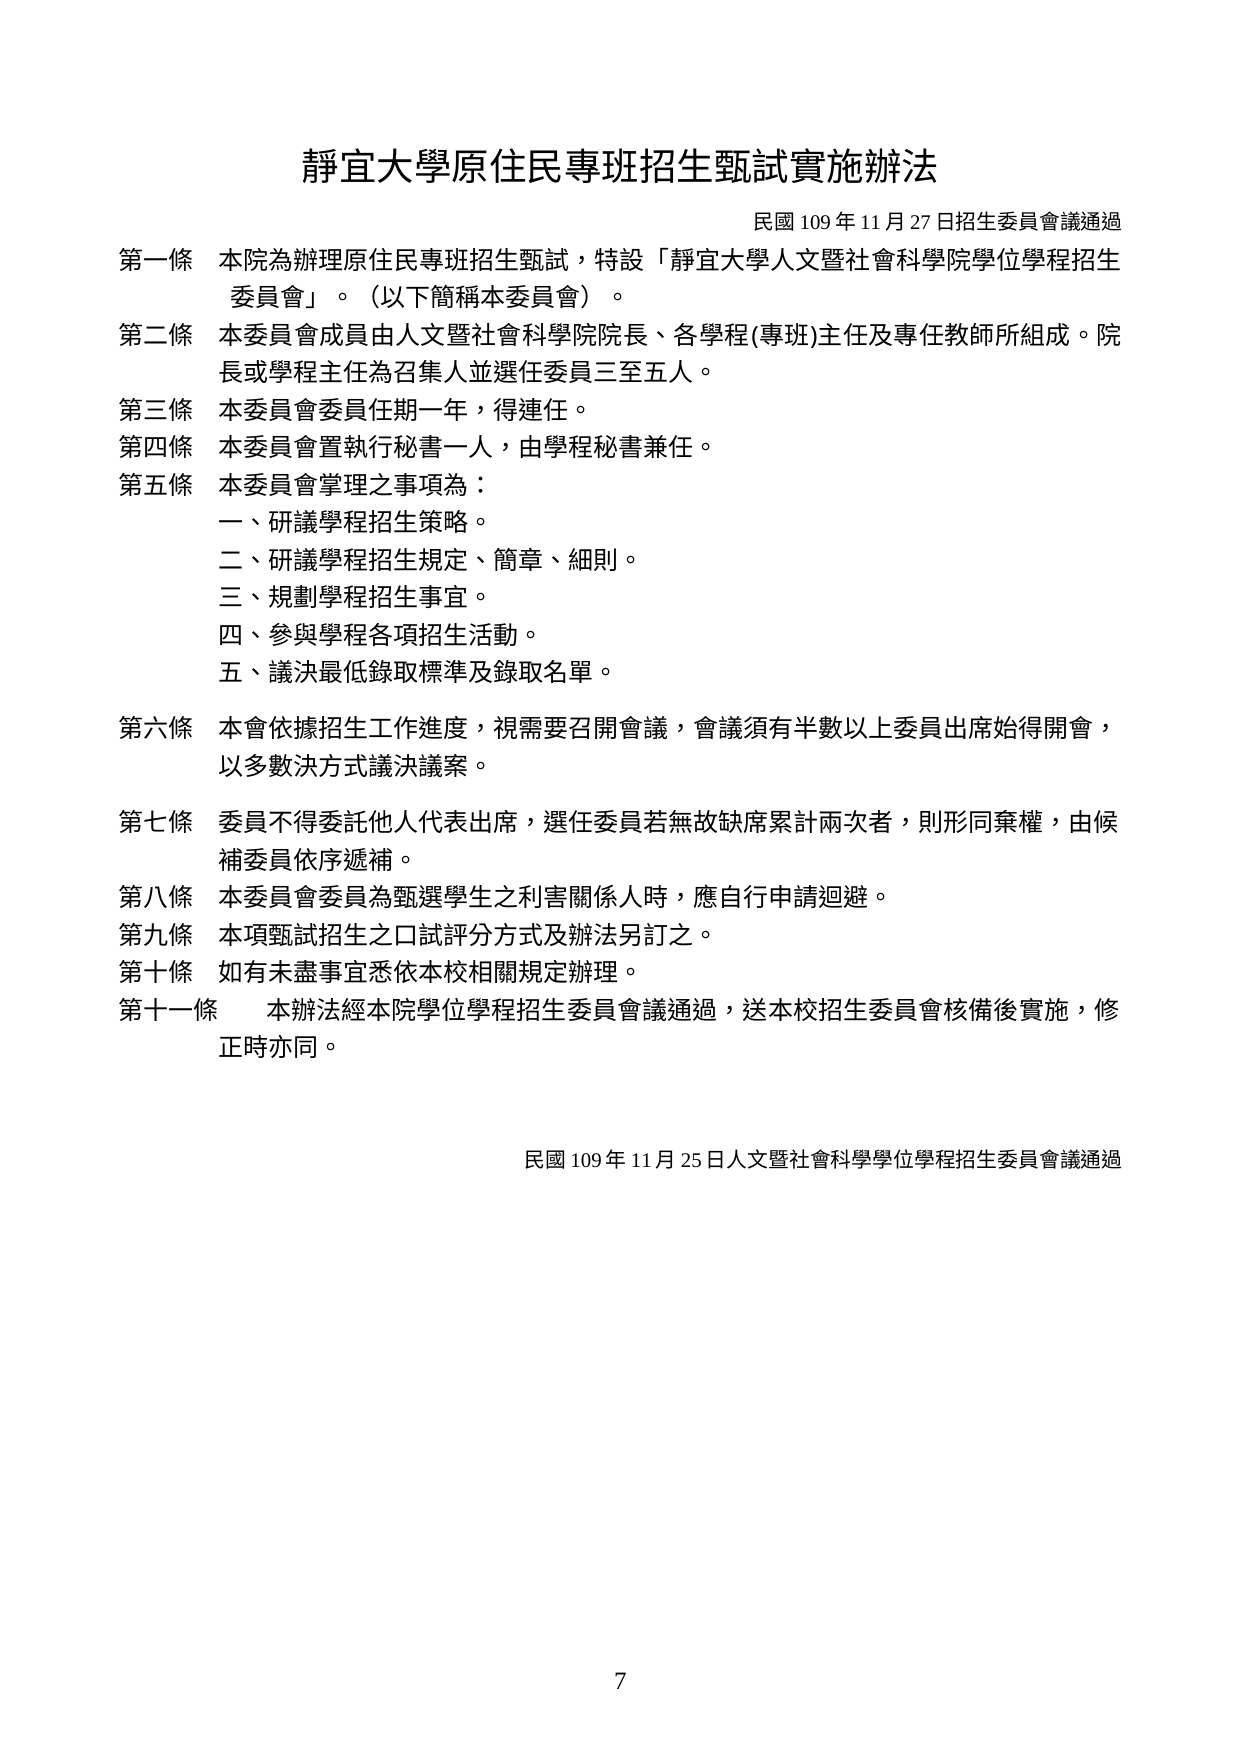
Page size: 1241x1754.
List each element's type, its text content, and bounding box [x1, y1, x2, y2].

text 靜宜大學原住民專班招生甄試實施辦法 [118, 127, 1122, 202]
list 本會依據招生工作進度，視需要召開會議，會議須有半數以上委員出席始得開會，以多數決方式議決議案。 [118, 708, 1122, 783]
text 民國109年11月27日招生委員會議通過 [118, 202, 1122, 239]
text 三、規劃學程招生事宜。 [218, 577, 1122, 614]
list 本委員會成員由人文暨社會科學院院長、各學程(專班)主任及專任教師所組成。院長或學程主任為召集人並選任委員三至五人。 [118, 314, 1122, 389]
text 一、研議學程招生策略。 [218, 502, 1122, 539]
list 委員不得委託他人代表出席，選任委員若無故缺席累計兩次者，則形同棄權，由候補委員依序遞補。 [118, 802, 1122, 877]
list 本院為辦理原住民專班招生甄試，特設「靜宜大學人文暨社會科學院學位學程招生委員會」。（以下簡稱本委員會）。 [118, 239, 1122, 314]
list 本項甄試招生之口試評分方式及辦法另訂之。 [118, 914, 1122, 952]
list 本委員會掌理之事項為： [118, 464, 1122, 502]
list 如有未盡事宜悉依本校相關規定辦理。 [118, 952, 1122, 989]
text 五、議決最低錄取標準及錄取名單。 [218, 652, 1122, 689]
list 本委員會委員任期一年，得連任。 [118, 389, 1122, 427]
text 二、研議學程招生規定、簡章、細則。 [218, 539, 1122, 577]
list 本委員會委員為甄選學生之利害關係人時，應自行申請迴避。 [118, 877, 1122, 914]
list 本委員會置執行秘書一人，由學程秘書兼任。 [118, 427, 1122, 464]
text 四、參與學程各項招生活動。 [218, 614, 1122, 652]
text 民國109年11月25日人文暨社會科學學位學程招生委員會議通過 [118, 1139, 1122, 1177]
list 本辦法經本院學位學程招生委員會議通過，送本校招生委員會核備後實施，修正時亦同。 [118, 989, 1122, 1064]
